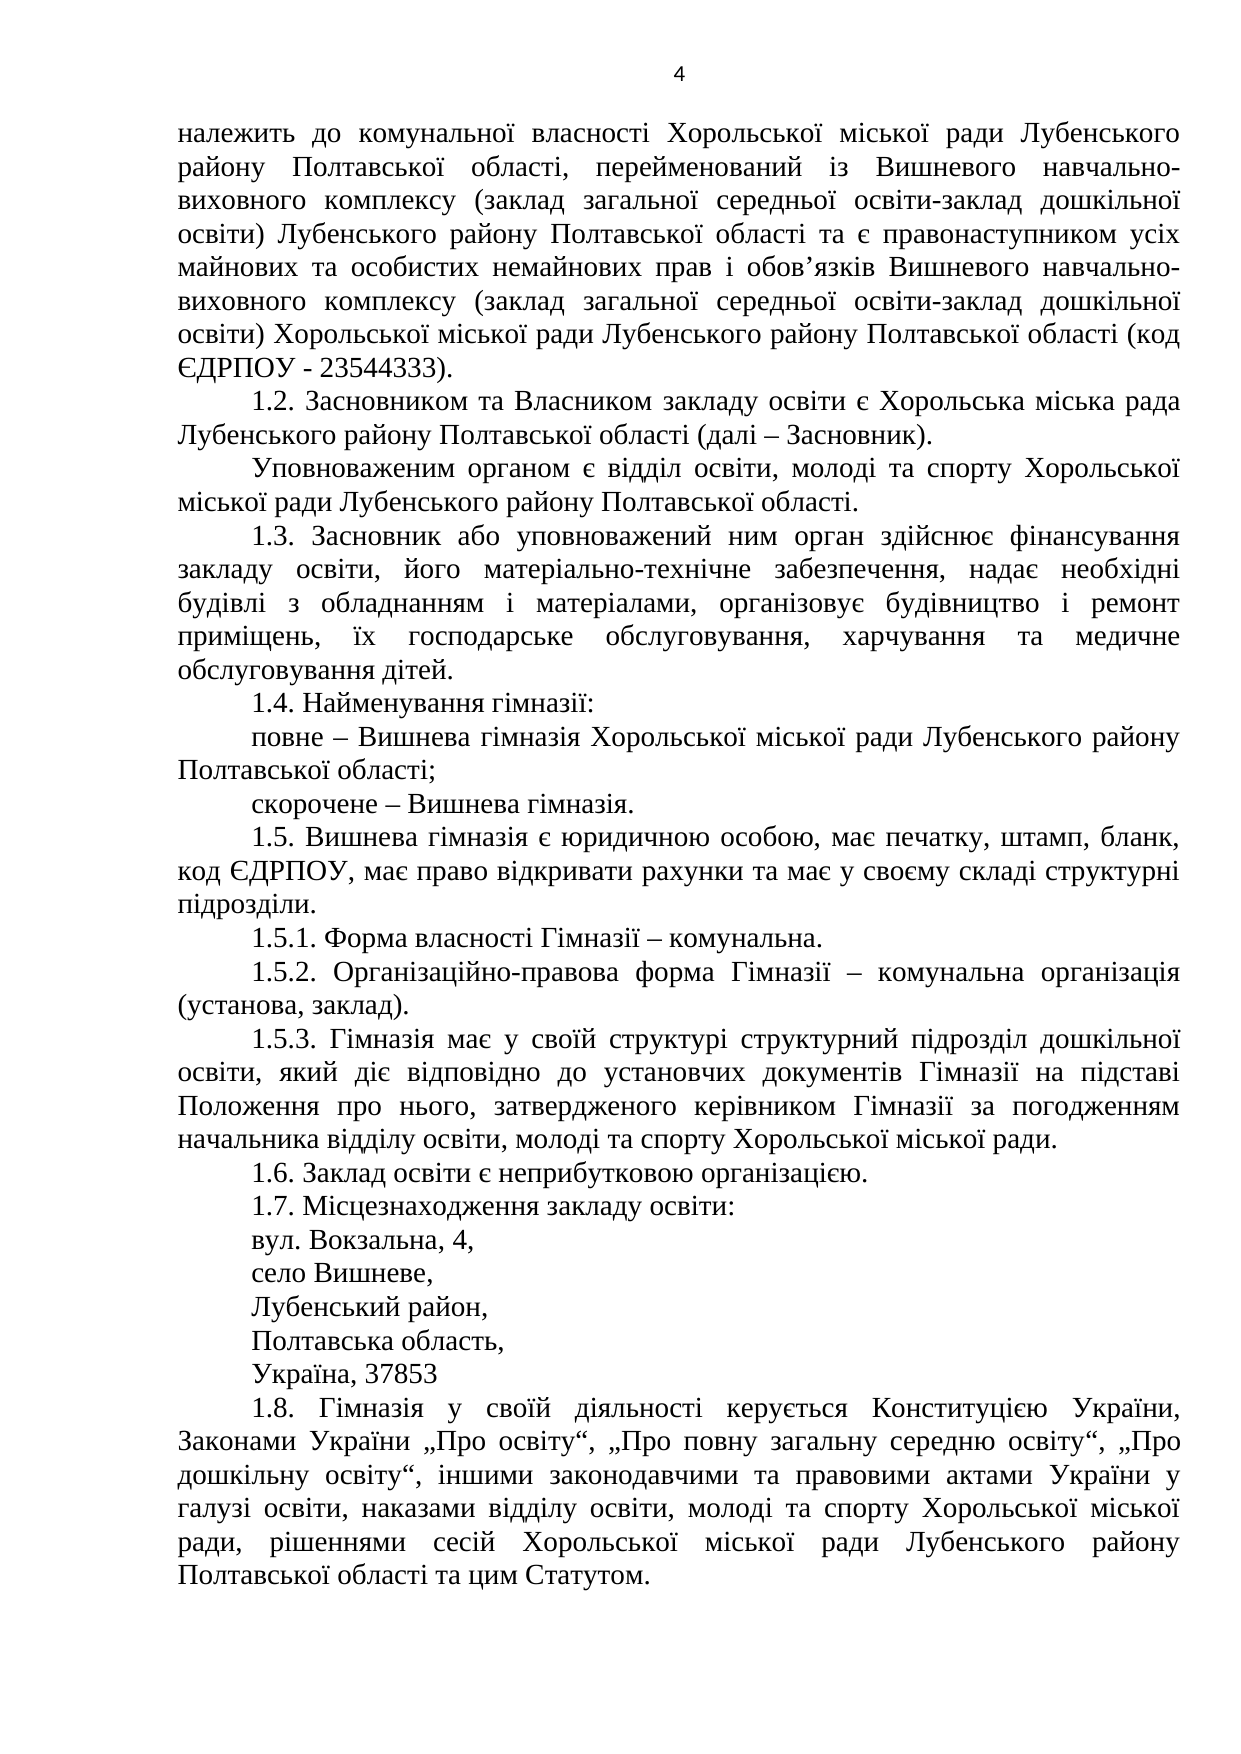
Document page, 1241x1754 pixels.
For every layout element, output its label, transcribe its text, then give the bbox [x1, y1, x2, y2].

text скорочене – Вишнева гімназія. [177, 786, 1181, 819]
text 1.5. Вишнева гімназія є юридичною особою, має печатку, штамп, бланк, код ЄДРПОУ, має право відкривати рахунки та має у своєму складі структурні підрозділи. [177, 819, 1181, 920]
text вул. Вокзальна, 4, [177, 1222, 1181, 1256]
text Уповноваженим органом є відділ освіти, молоді та спорту Хорольської міської ради Лубенського району Полтавської області. [177, 451, 1181, 518]
list 1.5.2. Організаційно-правова форма Гімназії – комунальна організація (установа, заклад). [177, 954, 1181, 1021]
text 1.6. Заклад освіти є неприбутковою організацією. [177, 1155, 1181, 1188]
text 1.4. Найменування гімназії: [177, 685, 1181, 719]
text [177, 115, 1181, 383]
text Україна, 37853 [177, 1356, 1181, 1390]
text 1.3. Засновник або уповноважений ним орган здійснює фінансування закладу освіти, його матеріально-технічне забезпечення, надає необхідні будівлі з обладнанням і матеріалами, організовує будівництво і ремонт приміщень, їх господарське обслуговування, харчування та медичне обслуговування дітей. [177, 518, 1181, 685]
text село Вишневе, [177, 1256, 1181, 1289]
text Лубенський район, [177, 1289, 1181, 1323]
text повне – Вишнева гімназія Хорольської міської ради Лубенського району Полтавської області; [177, 719, 1181, 786]
text 1.2. Засновником та Власником закладу освіти є Хорольська міська рада Лубенського району Полтавської області (далі – Засновник). [177, 383, 1181, 451]
text 1.8. Гімназія у своїй діяльності керується Конституцією України, Законами України „Про освіту“, „Про повну загальну середню освіту“, „Про дошкільну освіту“, іншими законодавчими та правовими актами України у галузі освіти, наказами відділу освіти, молоді та спорту Хорольської міської ради, рішеннями сесій Хорольської міської ради Лубенського району Полтавської області та цим Статутом. [177, 1390, 1181, 1591]
text 1.5.3. Гімназія має у своїй структурі структурний підрозділ дошкільної освіти, який діє відповідно до установчих документів Гімназії на підставі Положення про нього, затвердженого керівником Гімназії за погодженням начальника відділу освіти, молоді та спорту Хорольської міської ради. [177, 1021, 1181, 1155]
text 1.7. Місцезнаходження закладу освіти: [177, 1188, 1181, 1222]
list 1.5.1. Форма власності Гімназії – комунальна. [177, 920, 1181, 954]
text Полтавська область, [177, 1323, 1181, 1356]
